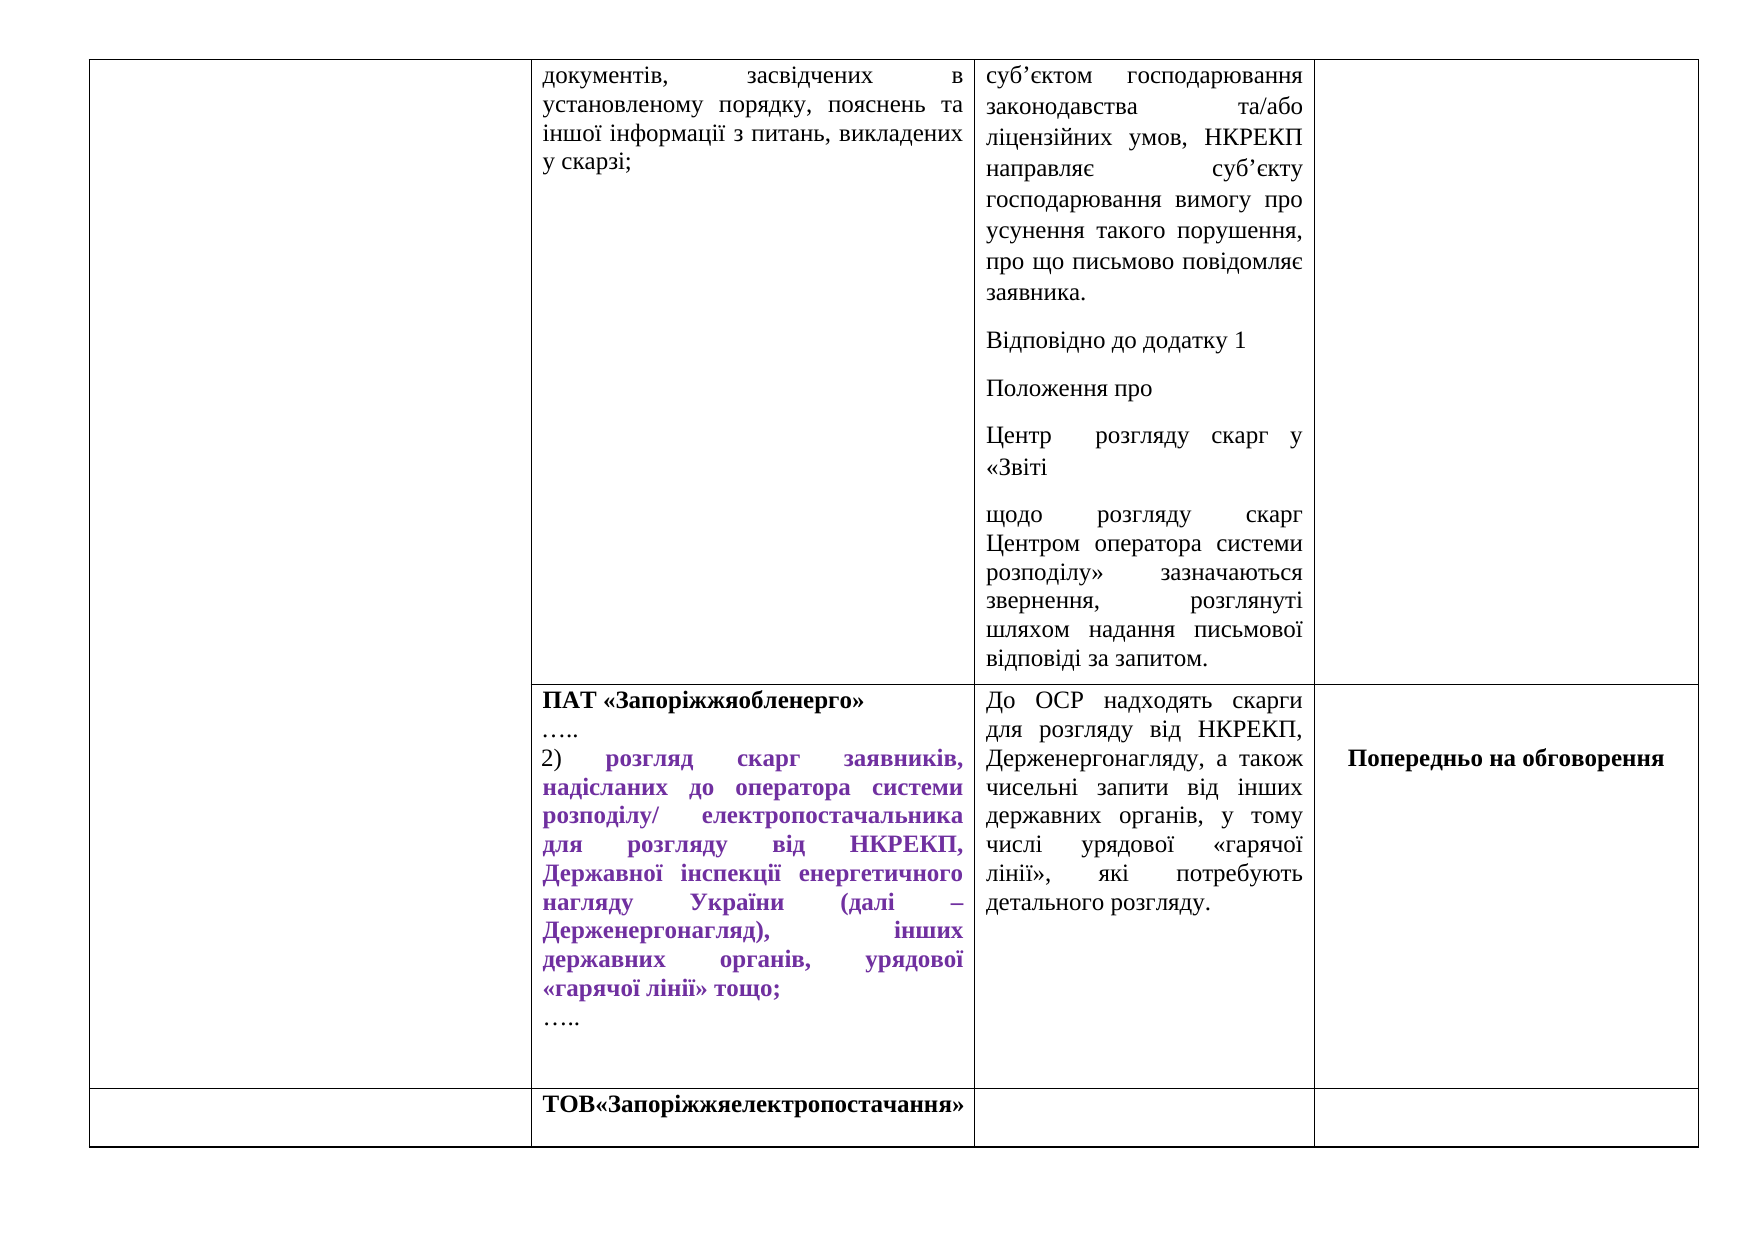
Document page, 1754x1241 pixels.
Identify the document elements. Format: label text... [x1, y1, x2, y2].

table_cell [1315, 60, 1698, 684]
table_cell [975, 60, 1314, 684]
table_cell [975, 1089, 1314, 1146]
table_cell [1315, 1089, 1698, 1146]
table_cell Попередньо на обговорення [1315, 685, 1698, 1088]
table_cell [90, 1089, 531, 1146]
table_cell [532, 60, 974, 684]
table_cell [532, 1089, 974, 1146]
table_cell ПАТ «Запоріжжяобленерго» ….. 2) розгляд скарг заявників, надісланих до оператора системи розподілу/ електропостачальника для розгляду від НКРЕКП, Державної інспекції енергетичного нагляду України (далі – Держенергонагляд), інших державних органів, урядової «гарячої лінії» тощо; ….. [532, 685, 974, 1088]
table_cell До ОСР надходять скарги для розгляду від НКРЕКП, Держенергонагляду, а також чисельні запити від інших державних органів, у тому числі урядової «гарячої лінії», які потребують детального розгляду. [975, 685, 1314, 1088]
